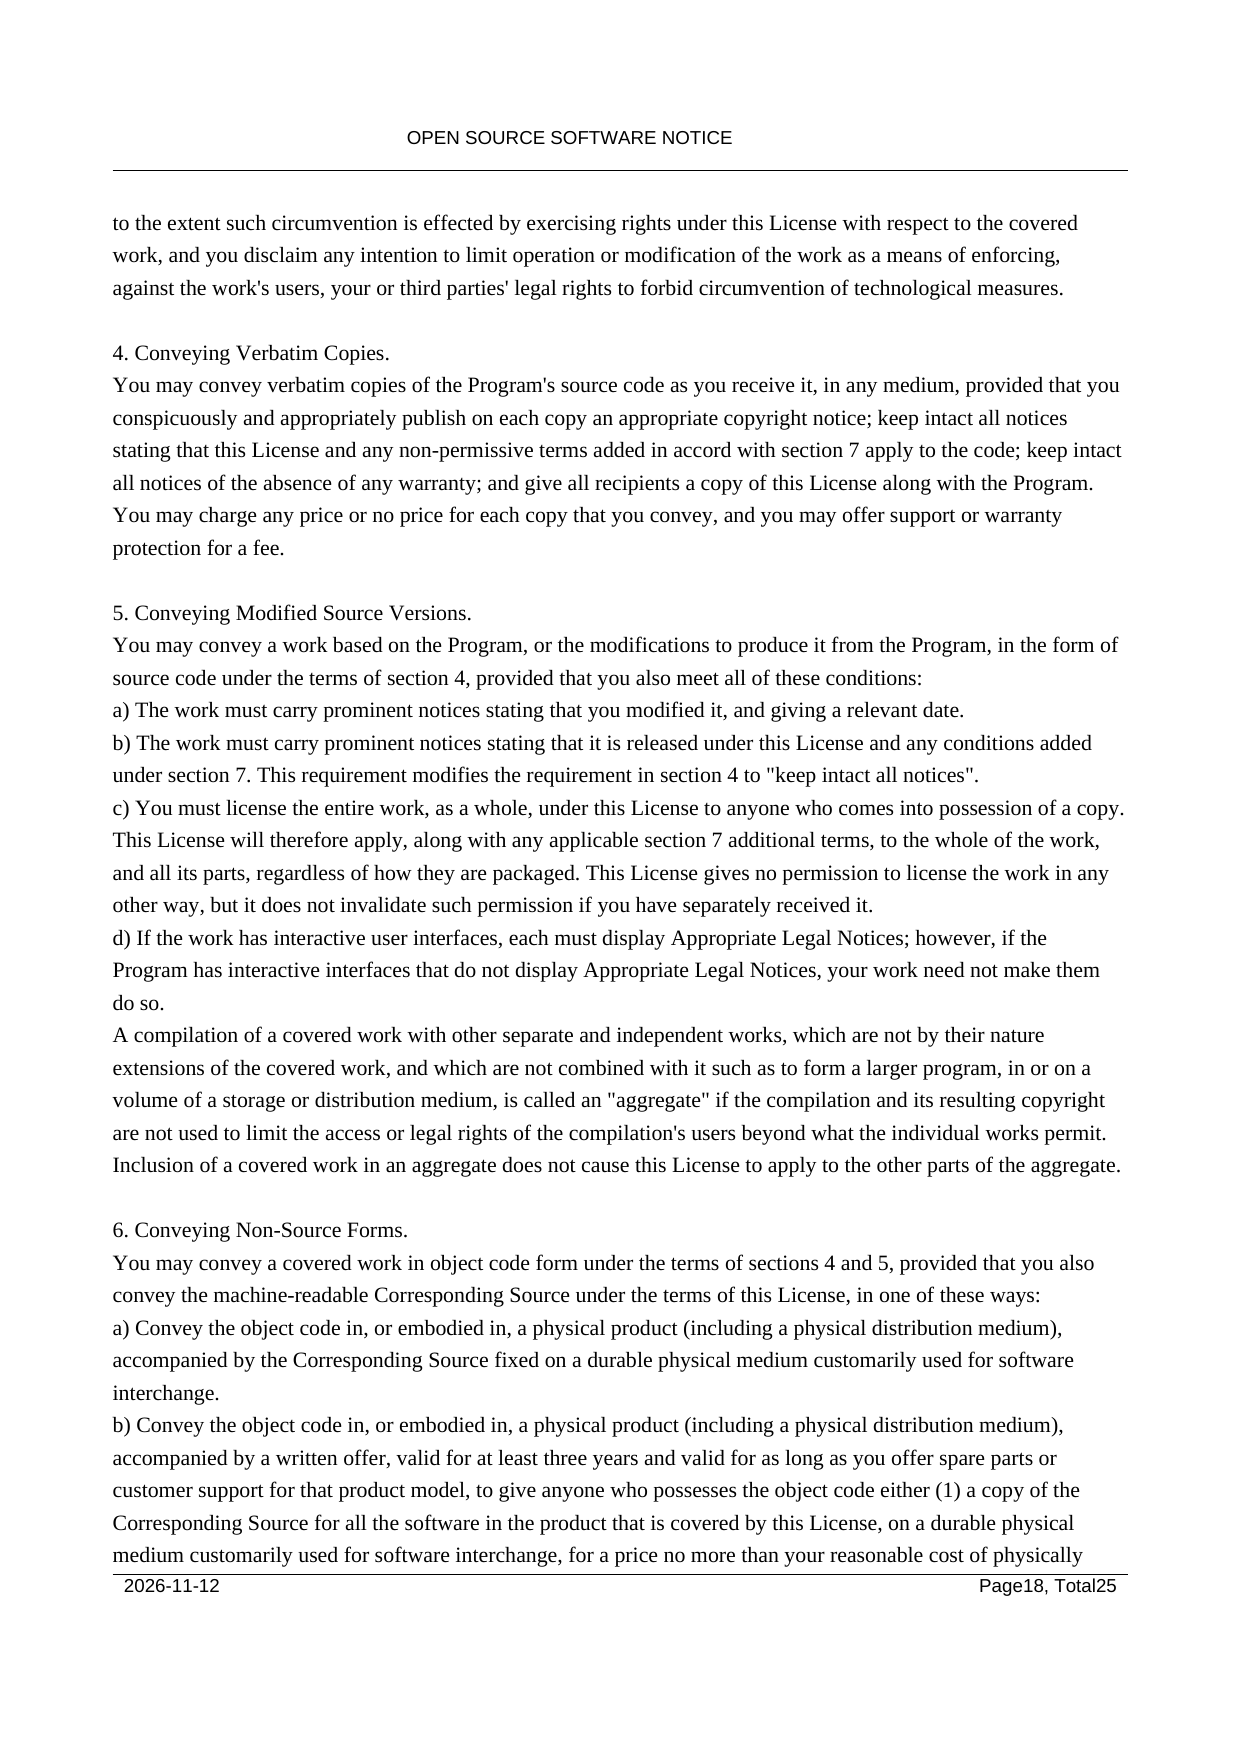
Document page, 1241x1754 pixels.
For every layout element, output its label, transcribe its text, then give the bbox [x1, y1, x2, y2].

text You may convey verbatim copies of the Program's source code as you receive it, in any medium, provided that you conspicuously and appropriately publish on each copy an appropriate copyright notice; keep intact all notices stating that this License and any non-permissive terms added in accord with section 7 apply to the code; keep intact all notices of the absence of any warranty; and give all recipients a copy of this License along with the Program. [112, 369, 1128, 499]
text You may convey a covered work in object code form under the terms of sections 4 and 5, provided that you also convey the machine-readable Corresponding Source under the terms of this License, in one of these ways: [112, 1246, 1128, 1311]
text 6. Conveying Non-Source Forms. [112, 1214, 1128, 1246]
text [112, 206, 1128, 304]
text A compilation of a covered work with other separate and independent works, which are not by their nature extensions of the covered work, and which are not combined with it such as to form a larger program, in or on a volume of a storage or distribution medium, is called an "aggregate" if the compilation and its resulting copyright are not used to limit the access or legal rights of the compilation's users beyond what the individual works permit. Inclusion of a covered work in an aggregate does not cause this License to apply to the other parts of the aggregate. [112, 1019, 1128, 1181]
text You may charge any price or no price for each copy that you convey, and you may offer support or warranty protection for a fee. [112, 499, 1128, 564]
text a) Convey the object code in, or embodied in, a physical product (including a physical distribution medium), accompanied by the Corresponding Source fixed on a durable physical medium customarily used for software interchange. [112, 1311, 1128, 1409]
text d) If the work has interactive user interfaces, each must display Appropriate Legal Notices; however, if the Program has interactive interfaces that do not display Appropriate Legal Notices, your work need not make them do so. [112, 921, 1128, 1019]
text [112, 1409, 1128, 1571]
text c) You must license the entire work, as a whole, under this License to anyone who comes into possession of a copy. This License will therefore apply, along with any applicable section 7 additional terms, to the whole of the work, and all its parts, regardless of how they are packaged. This License gives no permission to license the work in any other way, but it does not invalidate such permission if you have separately received it. [112, 791, 1128, 921]
text You may convey a work based on the Program, or the modifications to produce it from the Program, in the form of source code under the terms of section 4, provided that you also meet all of these conditions: [112, 629, 1128, 694]
text b) The work must carry prominent notices stating that it is released under this License and any conditions added under section 7. This requirement modifies the requirement in section 4 to "keep intact all notices". [112, 726, 1128, 791]
text a) The work must carry prominent notices stating that you modified it, and giving a relevant date. [112, 694, 1128, 726]
text 5. Conveying Modified Source Versions. [112, 596, 1128, 629]
text 4. Conveying Verbatim Copies. [112, 336, 1128, 369]
